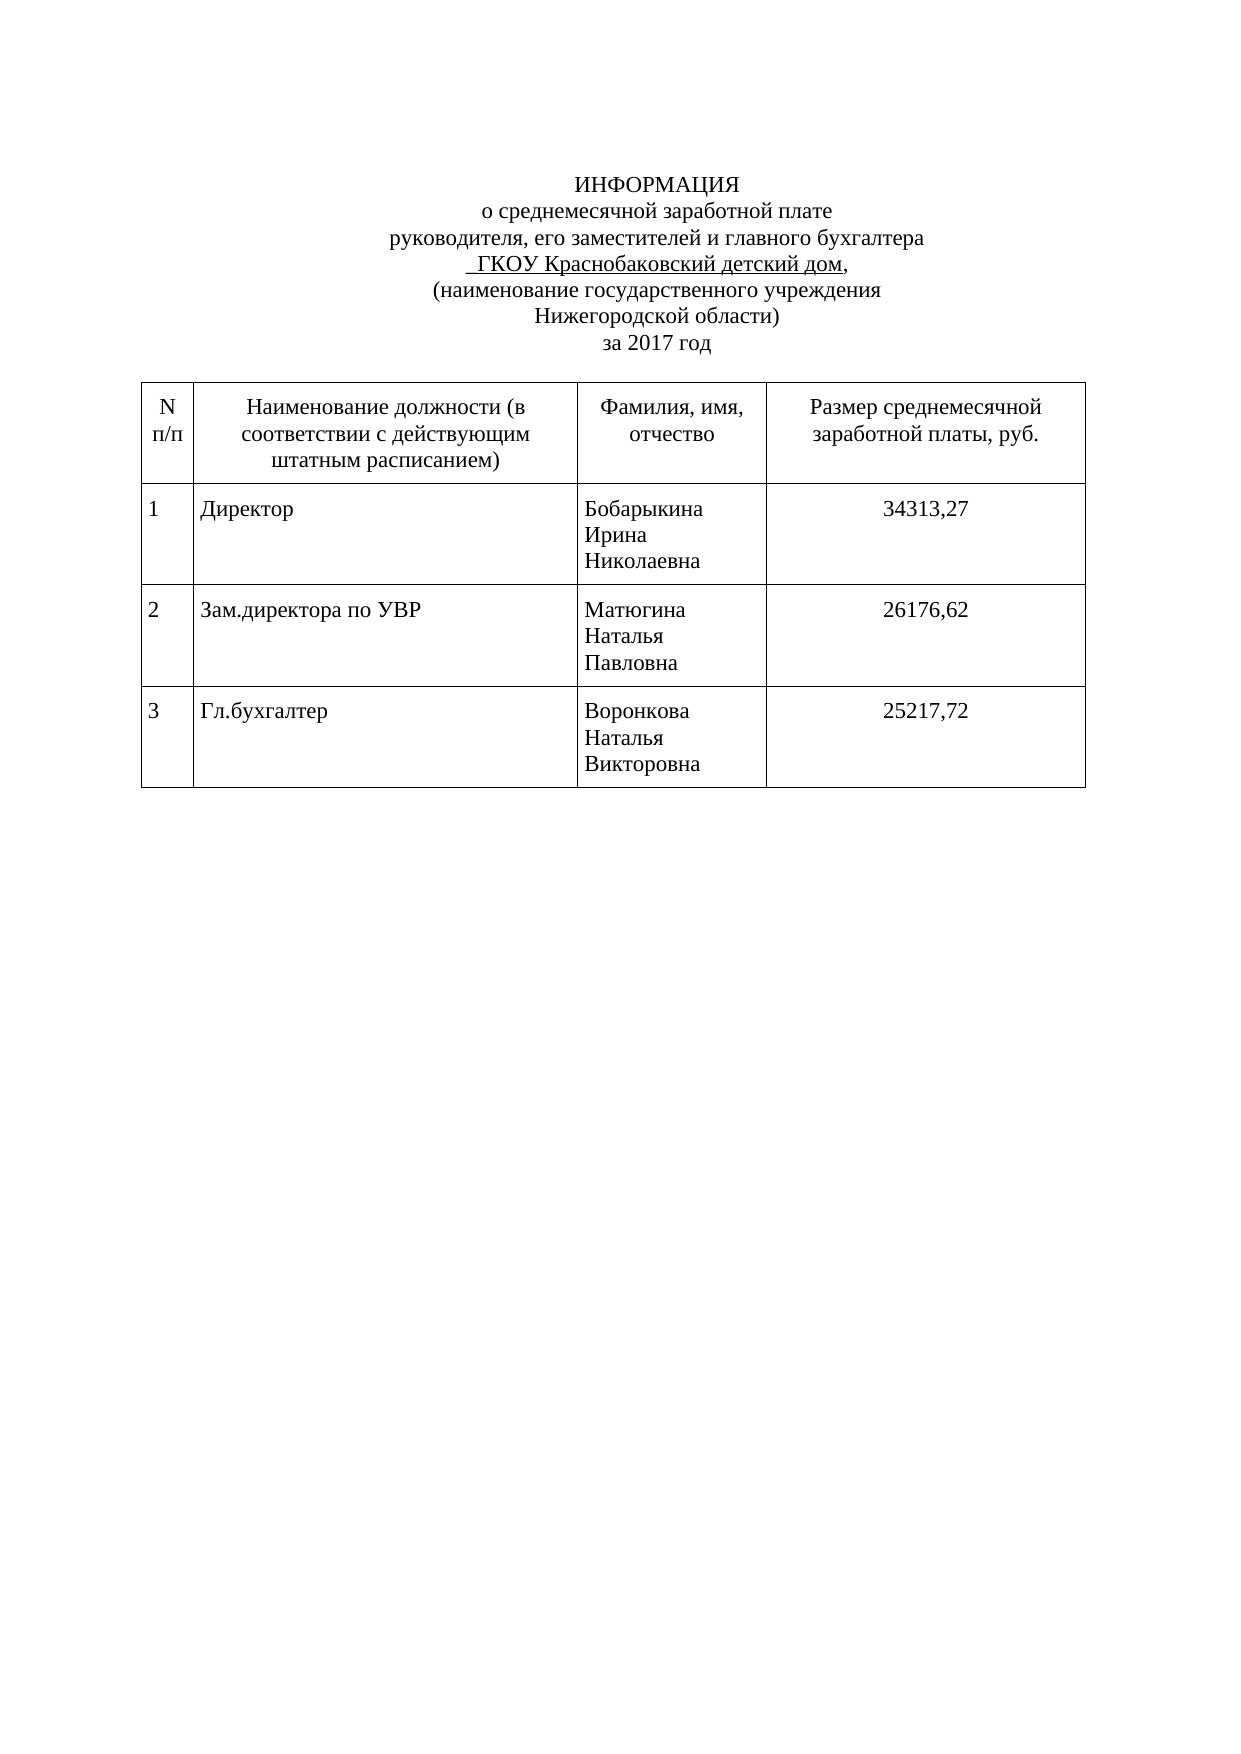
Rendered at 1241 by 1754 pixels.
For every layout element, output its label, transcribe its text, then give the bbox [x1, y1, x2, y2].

table_cell 3 [142, 687, 193, 787]
table_cell Бобарыкина Ирина Николаевна [578, 484, 766, 584]
text о среднемесячной заработной плате [148, 197, 1166, 223]
table_cell 26176,62 [767, 585, 1085, 686]
table_cell 1 [142, 484, 193, 584]
text Нижегородской области) [148, 303, 1166, 329]
table_cell 34313,27 [767, 484, 1085, 584]
table_cell Зам.директора по УВР [194, 585, 577, 686]
table_cell Гл.бухгалтер [194, 687, 577, 787]
table_cell Матюгина Наталья Павловна [578, 585, 766, 686]
table_header Наименование должности (в соответствии с действующим штатным расписанием) [194, 383, 577, 483]
text ИНФОРМАЦИЯ [148, 171, 1166, 197]
text _ГКОУ Краснобаковский детский дом, [148, 250, 1166, 276]
text (наименование государственного учреждения [148, 276, 1166, 303]
table_cell Воронкова Наталья Викторовна [578, 687, 766, 787]
table_header Фамилия, имя, отчество [578, 383, 766, 483]
text руководителя, его заместителей и главного бухгалтера [148, 223, 1166, 250]
table_cell 2 [142, 585, 193, 686]
table_cell Директор [194, 484, 577, 584]
table_header N п/п [142, 383, 193, 483]
text за 2017 год [148, 329, 1166, 355]
table_cell 25217,72 [767, 687, 1085, 787]
table_header Размер среднемесячной заработной платы, руб. [767, 383, 1085, 483]
